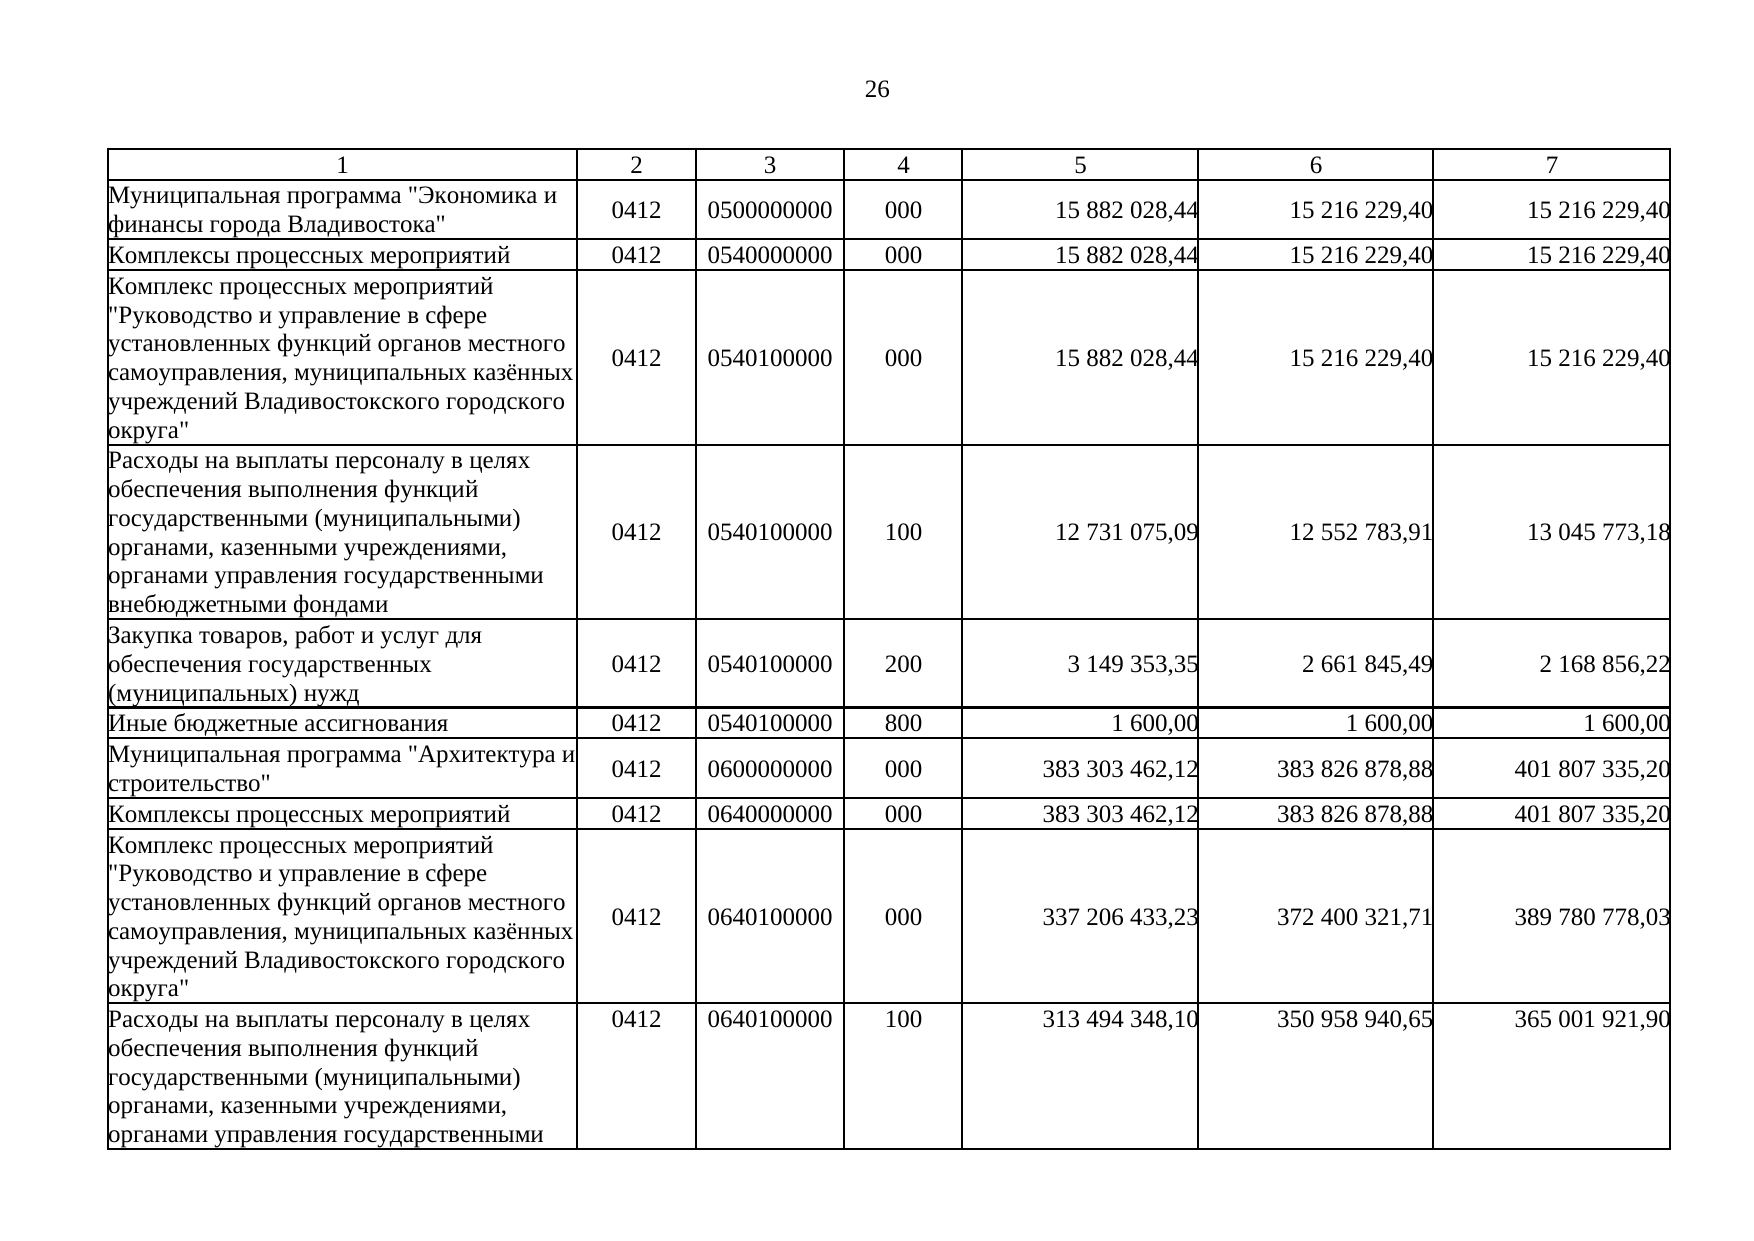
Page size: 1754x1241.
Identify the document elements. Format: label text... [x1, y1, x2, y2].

table_cell 15 216 229,40 [1434, 240, 1669, 269]
table_cell Комплексы процессных мероприятий [109, 240, 576, 269]
table_cell Муниципальная программа "Экономика и финансы города Владивостока" [109, 181, 576, 238]
table_cell 0412 [578, 739, 695, 797]
table_cell 365 001 921,90 [1434, 1004, 1669, 1148]
table_cell 401 807 335,20 [1434, 799, 1669, 828]
table_cell 000 [845, 271, 961, 443]
table_cell 0412 [578, 830, 695, 1002]
table_header 1 [109, 150, 576, 178]
table_header 4 [845, 150, 961, 178]
table_cell 0412 [578, 181, 695, 238]
table_cell 0640100000 [697, 830, 843, 1002]
table_cell 0412 [578, 240, 695, 269]
table_cell 0540100000 [697, 446, 843, 618]
table_cell 12 731 075,09 [963, 446, 1197, 618]
table_cell 200 [845, 620, 961, 706]
table_cell Закупка товаров, работ и услуг для обеспечения государственных (муниципальных) нужд [109, 620, 576, 706]
table_cell 0412 [578, 271, 695, 443]
table_cell 000 [845, 739, 961, 797]
table_cell 15 216 229,40 [1199, 240, 1432, 269]
table_cell 0412 [578, 1004, 695, 1148]
table_cell 383 826 878,88 [1199, 799, 1432, 828]
table_cell 383 303 462,12 [963, 799, 1197, 828]
table_header 2 [578, 150, 695, 178]
table_cell 15 882 028,44 [963, 240, 1197, 269]
table_cell 0412 [578, 446, 695, 618]
table_cell Муниципальная программа "Архитектура и строительство" [109, 739, 576, 797]
table_header 6 [1199, 150, 1432, 178]
table_cell 0500000000 [697, 181, 843, 238]
table_cell 383 303 462,12 [963, 739, 1197, 797]
table_cell 0540100000 [697, 620, 843, 706]
table_cell 15 216 229,40 [1434, 181, 1669, 238]
table_cell 000 [845, 240, 961, 269]
table_header 3 [697, 150, 843, 178]
table_cell 0540000000 [697, 240, 843, 269]
table_cell 313 494 348,10 [963, 1004, 1197, 1148]
table_cell 000 [845, 830, 961, 1002]
table_cell 15 216 229,40 [1199, 271, 1432, 443]
table_header 7 [1434, 150, 1669, 178]
table_cell 000 [845, 799, 961, 828]
table_cell 0640100000 [697, 1004, 843, 1148]
table_cell 100 [845, 1004, 961, 1148]
table_cell 0540100000 [697, 709, 843, 737]
table_cell 3 149 353,35 [963, 620, 1197, 706]
table_cell Комплекс процессных мероприятий "Руководство и управление в сфере установленных функций органов местного самоуправления, муниципальных казённых учреждений Владивостокского городского округа" [109, 830, 576, 1002]
table_cell 350 958 940,65 [1199, 1004, 1432, 1148]
table_cell Комплекс процессных мероприятий "Руководство и управление в сфере установленных функций органов местного самоуправления, муниципальных казённых учреждений Владивостокского городского округа" [109, 271, 576, 443]
table_cell 13 045 773,18 [1434, 446, 1669, 618]
table_cell 000 [845, 181, 961, 238]
table_cell 2 661 845,49 [1199, 620, 1432, 706]
table_cell 1 600,00 [1434, 709, 1669, 737]
table_header 5 [963, 150, 1197, 178]
table_cell 0600000000 [697, 739, 843, 797]
table_cell 100 [845, 446, 961, 618]
table_cell 0412 [578, 799, 695, 828]
table_cell 0640000000 [697, 799, 843, 828]
table_cell 800 [845, 709, 961, 737]
table_cell 15 882 028,44 [963, 181, 1197, 238]
table_cell 1 600,00 [963, 709, 1197, 737]
table_cell 2 168 856,22 [1434, 620, 1669, 706]
table_cell 383 826 878,88 [1199, 739, 1432, 797]
table_cell 12 552 783,91 [1199, 446, 1432, 618]
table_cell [109, 1004, 576, 1148]
table_cell 15 882 028,44 [963, 271, 1197, 443]
table_cell Комплексы процессных мероприятий [109, 799, 576, 828]
table_cell 0412 [578, 620, 695, 706]
table_cell Иные бюджетные ассигнования [109, 709, 576, 737]
table_cell 0540100000 [697, 271, 843, 443]
table_cell 0412 [578, 709, 695, 737]
table_cell 337 206 433,23 [963, 830, 1197, 1002]
table_cell 15 216 229,40 [1434, 271, 1669, 443]
table_cell 389 780 778,03 [1434, 830, 1669, 1002]
table_cell 15 216 229,40 [1199, 181, 1432, 238]
table_cell 1 600,00 [1199, 709, 1432, 737]
table_cell 372 400 321,71 [1199, 830, 1432, 1002]
table_cell 401 807 335,20 [1434, 739, 1669, 797]
